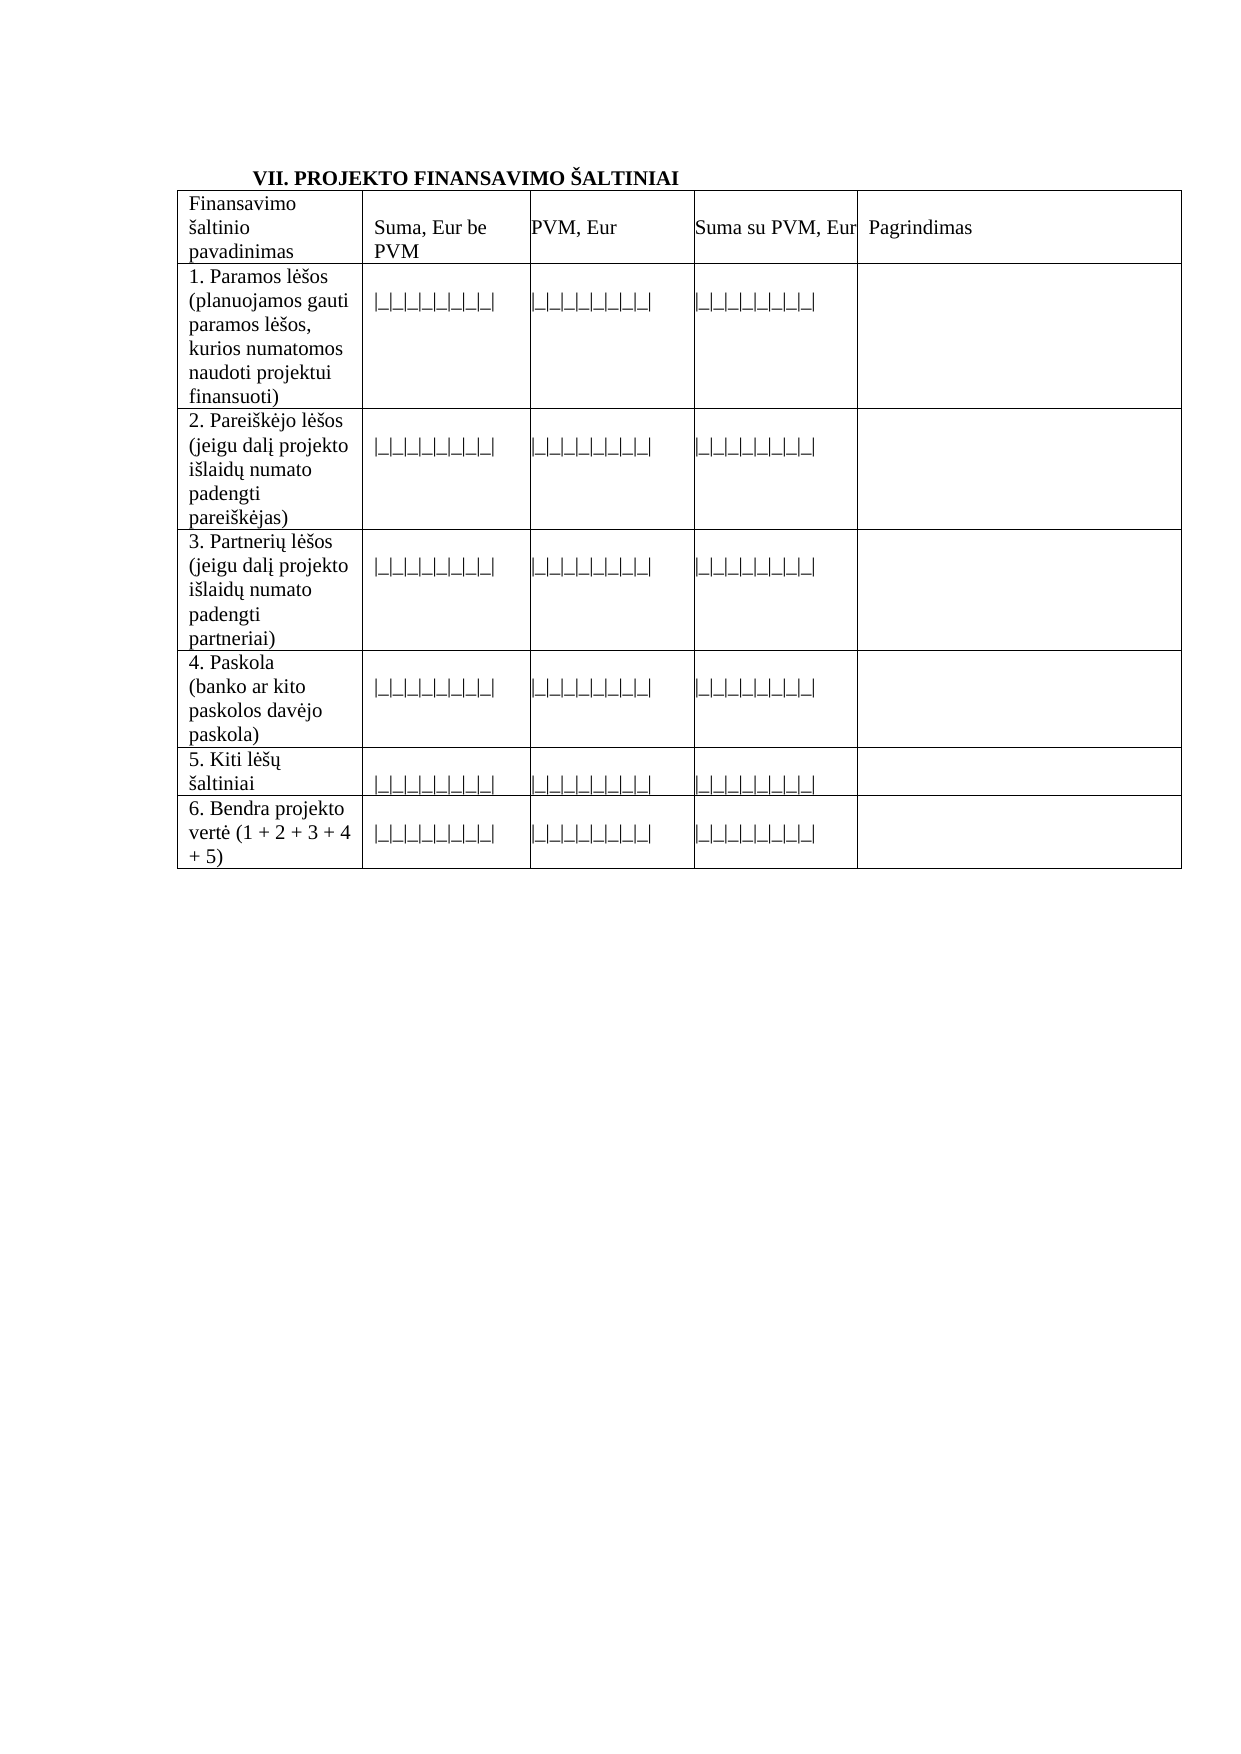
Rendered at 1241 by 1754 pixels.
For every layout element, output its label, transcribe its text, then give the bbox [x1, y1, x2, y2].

table_cell 5. Kiti lėšų šaltiniai [178, 748, 362, 795]
table_header PVM, Eur [531, 191, 694, 263]
table_header Finansavimo šaltinio pavadinimas [178, 191, 362, 263]
table_cell |_|_|_|_|_|_|_|_| [695, 651, 857, 746]
table_cell |_|_|_|_|_|_|_|_| [695, 530, 857, 649]
table_cell |_|_|_|_|_|_|_|_| [695, 748, 857, 795]
table_cell |_|_|_|_|_|_|_|_| [363, 530, 530, 649]
table_cell [858, 748, 1181, 795]
table_cell |_|_|_|_|_|_|_|_| [363, 748, 530, 795]
table_cell |_|_|_|_|_|_|_|_| [363, 796, 530, 868]
table_cell |_|_|_|_|_|_|_|_| [531, 530, 694, 649]
table_cell |_|_|_|_|_|_|_|_| [695, 796, 857, 868]
table_cell |_|_|_|_|_|_|_|_| [531, 651, 694, 746]
table_cell |_|_|_|_|_|_|_|_| [363, 651, 530, 746]
table_cell [858, 796, 1181, 868]
table_cell |_|_|_|_|_|_|_|_| [695, 409, 857, 529]
table_cell |_|_|_|_|_|_|_|_| [363, 409, 530, 529]
table_cell |_|_|_|_|_|_|_|_| [531, 409, 694, 529]
table_header Pagrindimas [858, 191, 1181, 263]
table_header Suma su PVM, Eur [695, 191, 857, 263]
table_cell [858, 264, 1181, 408]
table_cell 4. Paskola (banko ar kito paskolos davėjo paskola) [178, 651, 362, 746]
table_cell |_|_|_|_|_|_|_|_| [531, 748, 694, 795]
table_cell [858, 409, 1181, 529]
table_cell [858, 651, 1181, 746]
table_cell 3. Partnerių lėšos (jeigu dalį projekto išlaidų numato padengti partneriai) [178, 530, 362, 649]
table_cell [858, 530, 1181, 649]
table_cell |_|_|_|_|_|_|_|_| [531, 264, 694, 408]
table_header Suma, Eur be PVM [363, 191, 530, 263]
table_cell 2. Pareiškėjo lėšos (jeigu dalį projekto išlaidų numato padengti pareiškėjas) [178, 409, 362, 529]
table_cell |_|_|_|_|_|_|_|_| [363, 264, 530, 408]
table_cell |_|_|_|_|_|_|_|_| [531, 796, 694, 868]
text VII. PROJEKTO FINANSAVIMO ŠALTINIAI [177, 166, 1181, 190]
table_cell 1. Paramos lėšos (planuojamos gauti paramos lėšos, kurios numatomos naudoti projektui finansuoti) [178, 264, 362, 408]
table_cell 6. Bendra projekto vertė (1 + 2 + 3 + 4 + 5) [178, 796, 362, 868]
table_cell |_|_|_|_|_|_|_|_| [695, 264, 857, 408]
